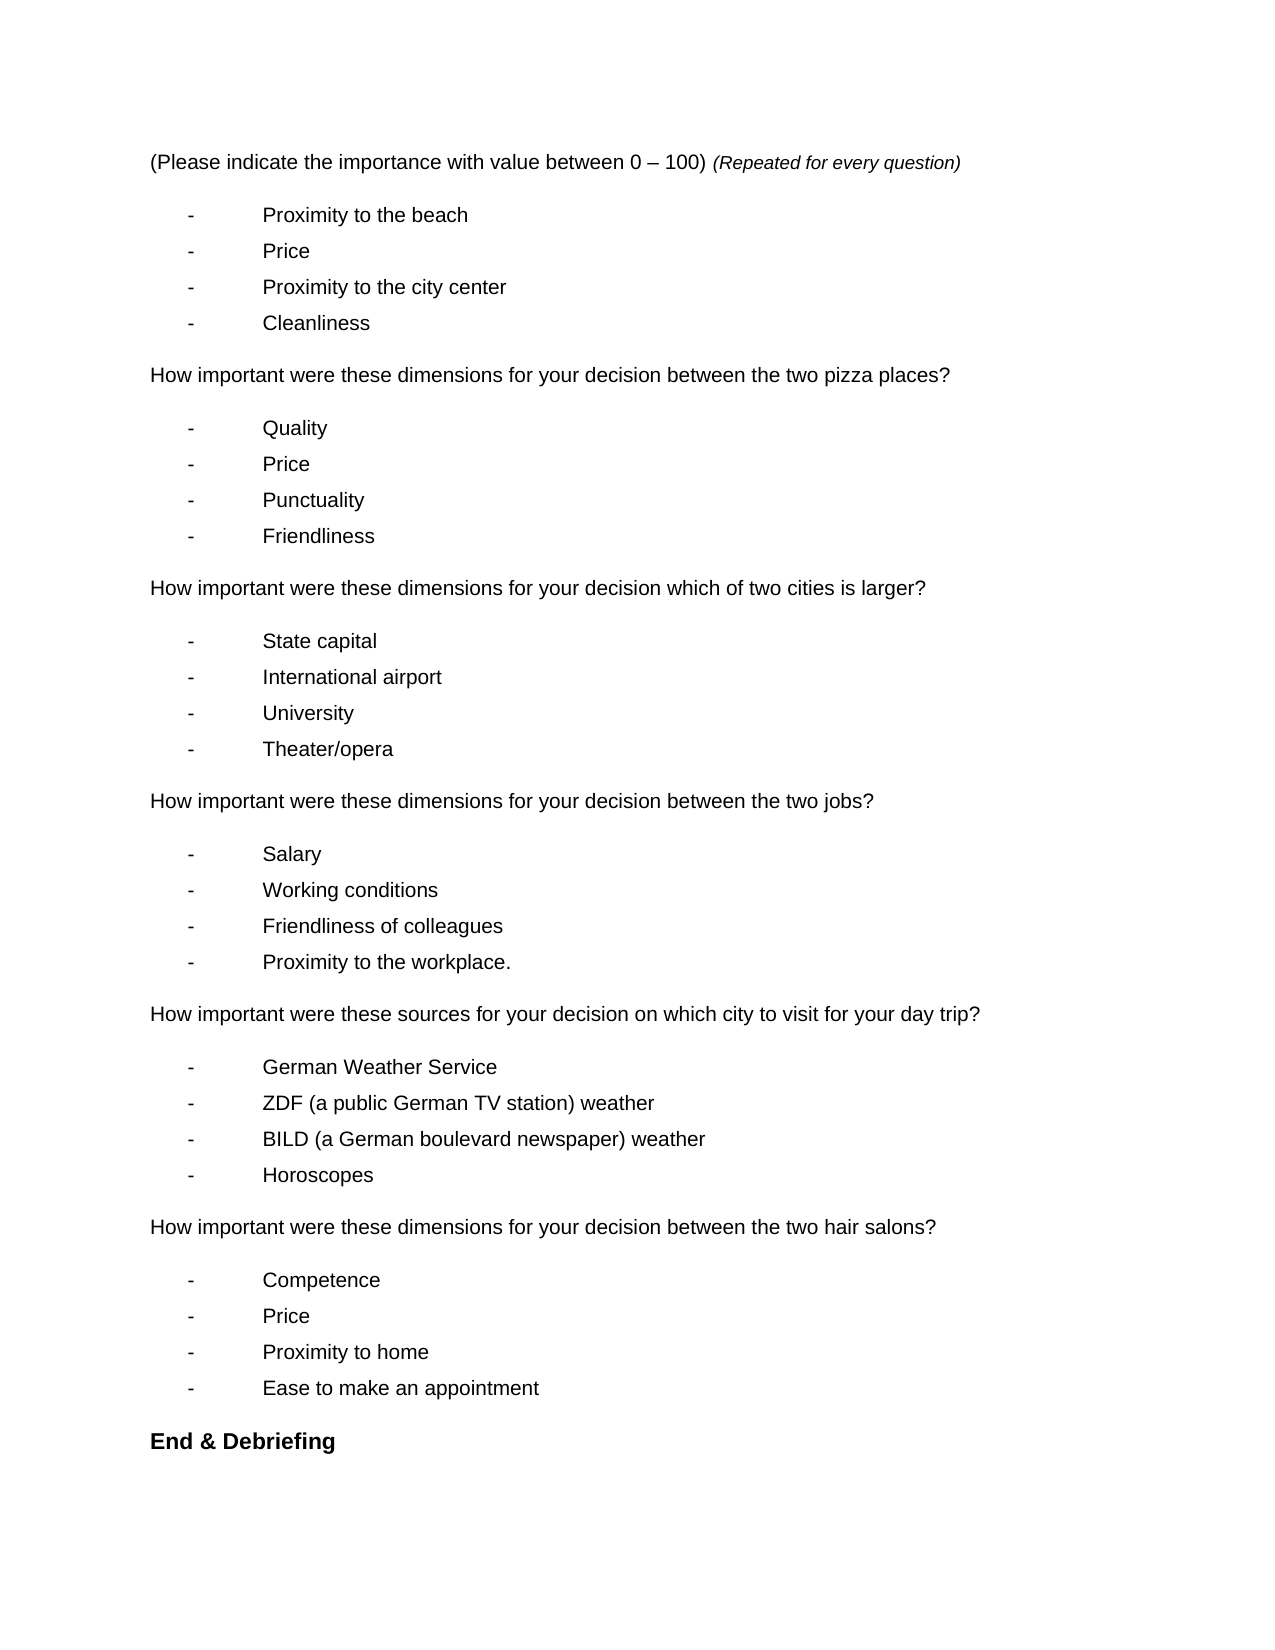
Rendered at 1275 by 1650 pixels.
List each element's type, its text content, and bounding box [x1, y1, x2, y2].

list Price [187, 452, 1125, 476]
list Friendliness of colleagues [187, 913, 1125, 937]
list Proximity to the city center [187, 274, 1125, 298]
list BILD (a German boulevard newspaper) weather [187, 1127, 1125, 1151]
list Cleanliness [187, 310, 1125, 334]
text How important were these dimensions for your decision which of two cities is larger? [150, 576, 1125, 600]
list Ease to make an appointment [187, 1376, 1125, 1399]
list Price [187, 238, 1125, 262]
list Salary [187, 842, 1125, 866]
text How important were these dimensions for your decision between the two pizza places? [150, 363, 1125, 387]
text (Please indicate the importance with value between 0 – 100) (Repeated for every question) [150, 150, 1125, 174]
list Theater/opera [187, 736, 1125, 760]
list German Weather Service [187, 1055, 1125, 1079]
text How important were these dimensions for your decision between the two hair salons? [150, 1215, 1125, 1239]
list Friendliness [187, 523, 1125, 547]
list Proximity to the workplace. [187, 949, 1125, 973]
list State capital [187, 629, 1125, 653]
text End & Debriefing [150, 1428, 1125, 1454]
list ZDF (a public German TV station) weather [187, 1091, 1125, 1114]
list Quality [187, 416, 1125, 439]
list Punctuality [187, 487, 1125, 511]
list Proximity to home [187, 1339, 1125, 1363]
list Proximity to the beach [187, 203, 1125, 227]
list Working conditions [187, 878, 1125, 902]
list Competence [187, 1268, 1125, 1292]
text How important were these dimensions for your decision between the two jobs? [150, 789, 1125, 813]
list International airport [187, 664, 1125, 688]
list Price [187, 1304, 1125, 1328]
list University [187, 701, 1125, 724]
list Horoscopes [187, 1162, 1125, 1186]
text How important were these sources for your decision on which city to visit for your day trip? [150, 1002, 1125, 1026]
